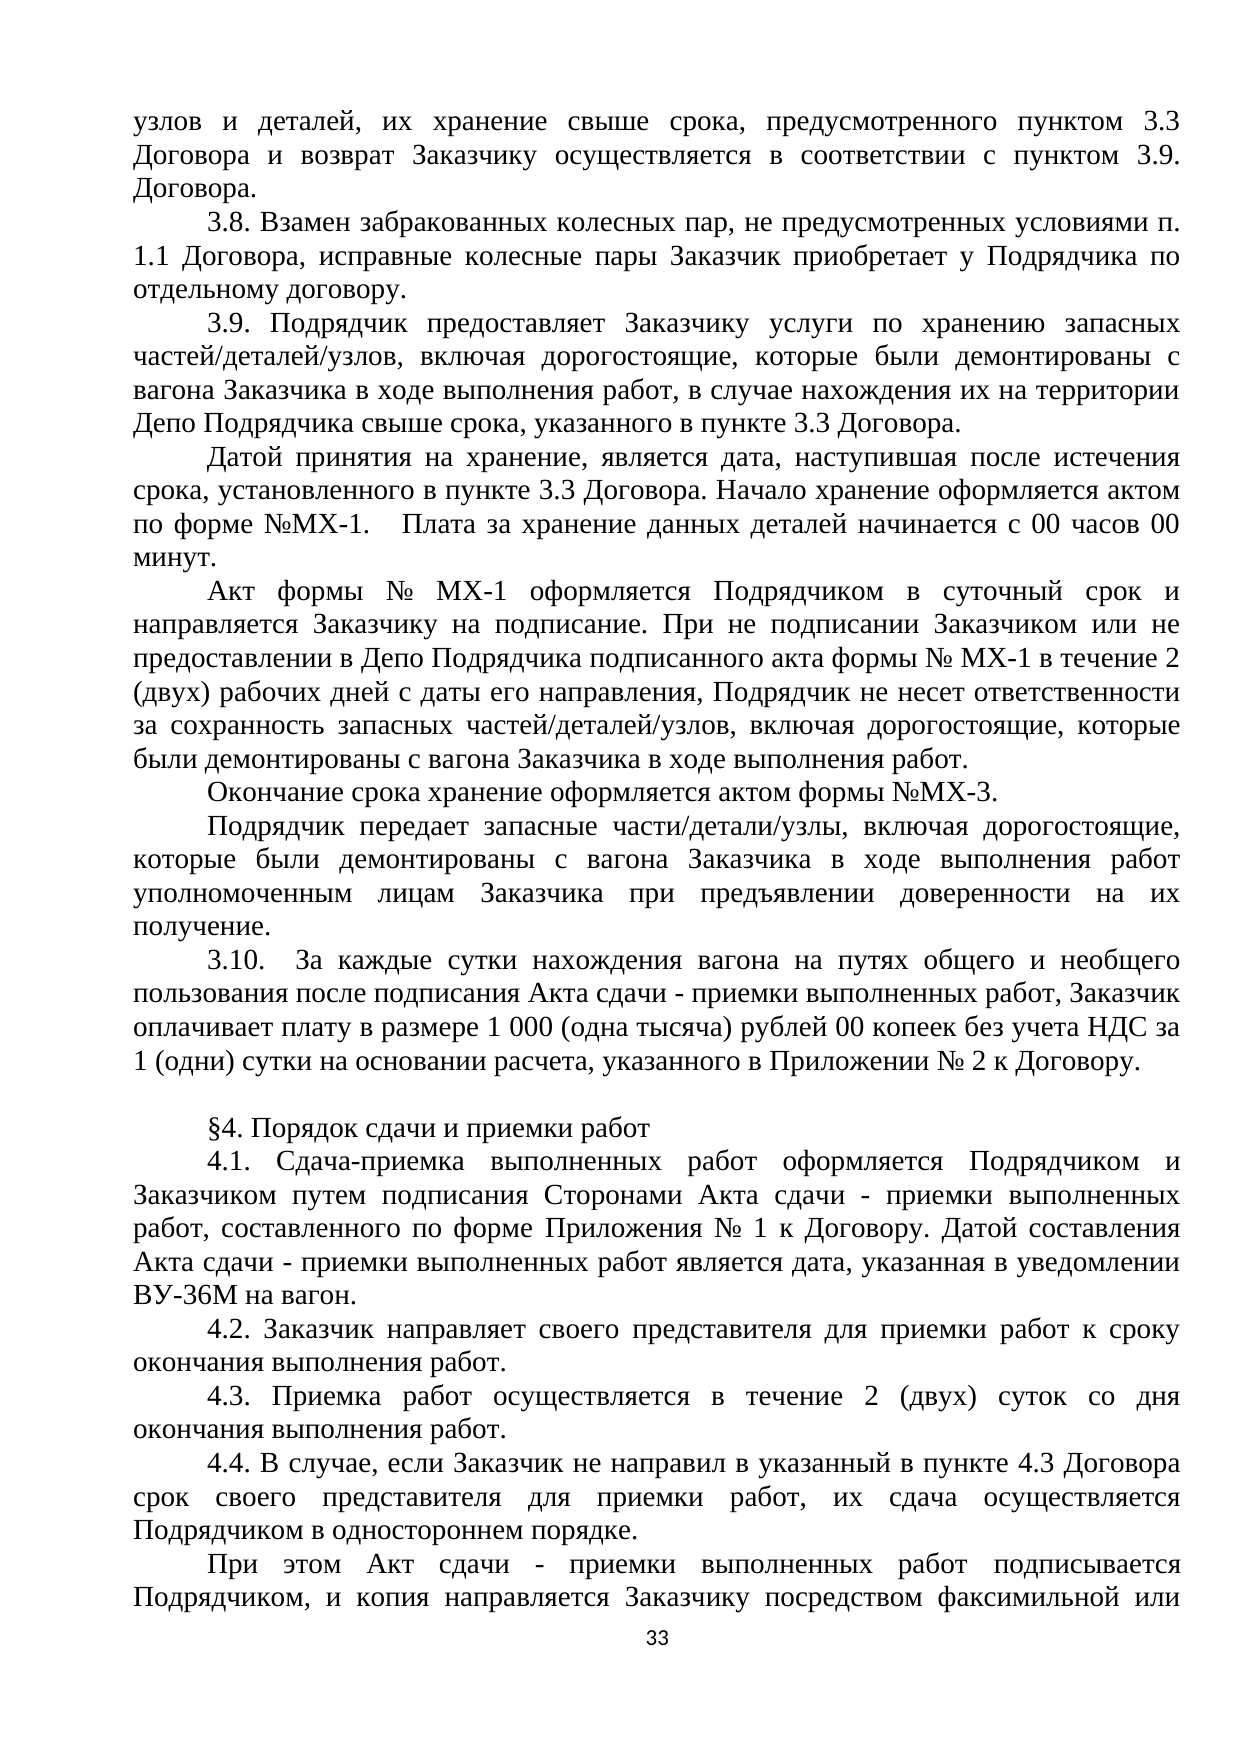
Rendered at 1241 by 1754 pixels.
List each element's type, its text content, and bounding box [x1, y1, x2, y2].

text 3.8. Взамен забракованных колесных пар, не предусмотренных условиями п. 1.1 Договора, исправные колесные пары Заказчик приобретает у Подрядчика по отдельному договору. [133, 204, 1181, 305]
text 4.4. В случае, если Заказчик не направил в указанный в пункте 4.3 Договора срок своего представителя для приемки работ, их сдача осуществляется Подрядчиком в одностороннем порядке. [133, 1445, 1181, 1546]
text §4. Порядок сдачи и приемки работ [133, 1110, 1181, 1143]
text 3.9. Подрядчик предоставляет Заказчику услуги по хранению запасных частей/деталей/узлов, включая дорогостоящие, которые были демонтированы с вагона Заказчика в ходе выполнения работ, в случае нахождения их на территории Депо Подрядчика свыше срока, указанного в пункте 3.3 Договора. [133, 305, 1181, 439]
text 4.3. Приемка работ осуществляется в течение 2 (двух) суток со дня окончания выполнения работ. [133, 1378, 1181, 1445]
text 4.1. Сдача-приемка выполненных работ оформляется Подрядчиком и Заказчиком путем подписания Сторонами Акта сдачи - приемки выполненных работ, составленного по форме Приложения № 1 к Договору. Датой составления Акта сдачи - приемки выполненных работ является дата, указанная в уведомлении ВУ-36М на вагон. [133, 1143, 1181, 1311]
text Окончание срока хранение оформляется актом формы №МХ-3. [133, 774, 1181, 808]
text Акт формы № МХ-1 оформляется Подрядчиком в суточный срок и направляется Заказчику на подписание. При не подписании Заказчиком или не предоставлении в Депо Подрядчика подписанного акта формы № МХ-1 в течение 2 (двух) рабочих дней с даты его направления, Подрядчик не несет ответственности за сохранность запасных частей/деталей/узлов, включая дорогостоящие, которые были демонтированы с вагона Заказчика в ходе выполнения работ. [133, 573, 1181, 774]
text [133, 103, 1181, 204]
text 4.2. Заказчик направляет своего представителя для приемки работ к сроку окончания выполнения работ. [133, 1311, 1181, 1378]
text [133, 1546, 1181, 1613]
text Подрядчик передает запасные части/детали/узлы, включая дорогостоящие, которые были демонтированы с вагона Заказчика в ходе выполнения работ уполномоченным лицам Заказчика при предъявлении доверенности на их получение. [133, 808, 1181, 942]
text Датой принятия на хранение, является дата, наступившая после истечения срока, установленного в пункте 3.3 Договора. Начало хранение оформляется актом по форме №МХ-1. Плата за хранение данных деталей начинается с 00 часов 00 минут. [133, 439, 1181, 573]
text 3.10. За каждые сутки нахождения вагона на путях общего и необщего пользования после подписания Акта сдачи - приемки выполненных работ, Заказчик оплачивает плату в размере 1 000 (одна тысяча) рублей 00 копеек без учета НДС за 1 (одни) сутки на основании расчета, указанного в Приложении № 2 к Договору. [133, 942, 1181, 1076]
